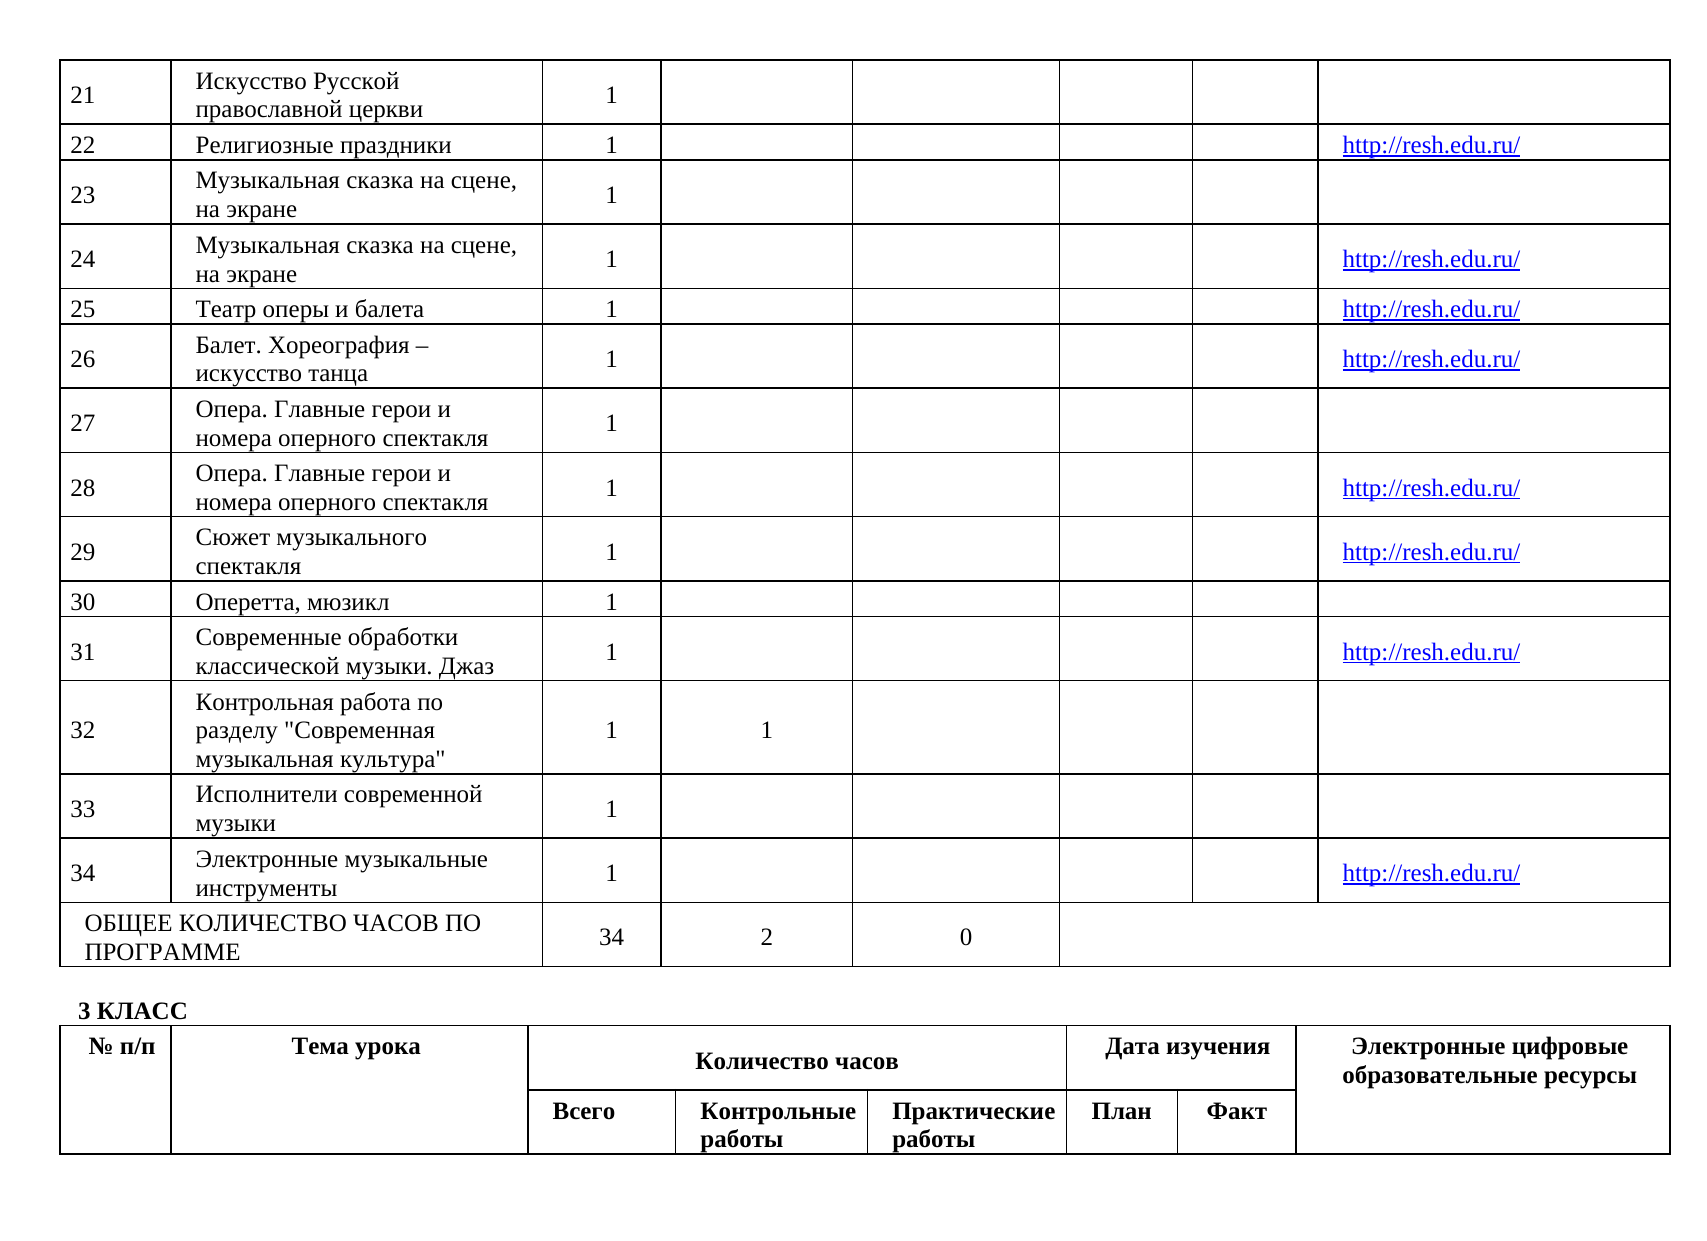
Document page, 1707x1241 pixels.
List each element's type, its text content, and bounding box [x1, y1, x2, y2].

table_cell [1060, 225, 1192, 287]
table_cell [853, 681, 1059, 773]
table_cell [1060, 517, 1192, 580]
table_cell [1060, 125, 1192, 159]
table_cell [853, 775, 1059, 837]
table_cell Религиозные праздники [172, 125, 542, 159]
table_cell [1060, 617, 1192, 680]
table_cell 1 [543, 775, 660, 837]
table_cell Современные обработки классической музыки. Джаз [172, 617, 542, 680]
table_cell [1193, 225, 1317, 287]
table_cell 26 [61, 325, 170, 387]
table_cell 1 [543, 517, 660, 580]
table_cell [662, 775, 852, 837]
table_cell [853, 161, 1059, 223]
table_cell [853, 839, 1059, 901]
table_cell Балет. Хореография – искусство танца [172, 325, 542, 387]
table_cell [1193, 289, 1317, 323]
table_cell [853, 325, 1059, 387]
table_cell http://resh.edu.ru/ [1319, 125, 1669, 159]
table_cell Опера. Главные герои и номера оперного спектакля [172, 389, 542, 451]
table_cell 34 [543, 903, 660, 966]
table_header Дата изучения [1067, 1026, 1295, 1089]
table_cell [1193, 61, 1317, 123]
table_cell [662, 389, 852, 451]
table_cell Музыкальная сказка на сцене, на экране [172, 225, 542, 287]
table_cell Искусство Русской православной церкви [172, 61, 542, 123]
table_cell [662, 517, 852, 580]
table_cell 29 [61, 517, 170, 580]
table_cell 33 [61, 775, 170, 837]
table_cell 1 [543, 389, 660, 451]
table_cell [853, 225, 1059, 287]
table_cell http://resh.edu.ru/ [1319, 289, 1669, 323]
table_cell [1060, 681, 1192, 773]
table_cell [1193, 517, 1317, 580]
table_cell [662, 225, 852, 287]
table_cell [1060, 325, 1192, 387]
table_cell Практические работы [868, 1091, 1066, 1153]
text 3 КЛАСС [72, 996, 1647, 1025]
table_cell http://resh.edu.ru/ [1319, 517, 1669, 580]
table_cell [1193, 125, 1317, 159]
table_cell [1193, 775, 1317, 837]
table_cell [662, 617, 852, 680]
table_cell 25 [61, 289, 170, 323]
table_cell 1 [543, 61, 660, 123]
table_cell http://resh.edu.ru/ [1319, 839, 1669, 901]
table_cell Музыкальная сказка на сцене, на экране [172, 161, 542, 223]
table_cell [1060, 161, 1192, 223]
table_cell 32 [61, 681, 170, 773]
table_cell Опера. Главные герои и номера оперного спектакля [172, 453, 542, 516]
table_cell 27 [61, 389, 170, 451]
table_cell [1193, 161, 1317, 223]
table_cell [662, 325, 852, 387]
table_cell Электронные музыкальные инструменты [172, 839, 542, 901]
table_cell [662, 289, 852, 323]
table_cell 0 [853, 903, 1059, 966]
table_cell [1193, 839, 1317, 901]
table_cell 1 [543, 617, 660, 680]
table_cell 30 [61, 582, 170, 616]
table_cell Оперетта, мюзикл [172, 582, 542, 616]
table_cell [662, 453, 852, 516]
table_cell 21 [61, 61, 170, 123]
table_cell 28 [61, 453, 170, 516]
table_cell [662, 839, 852, 901]
table_cell http://resh.edu.ru/ [1319, 225, 1669, 287]
table_cell 22 [61, 125, 170, 159]
table_cell [853, 125, 1059, 159]
table_cell [662, 582, 852, 616]
table_cell 1 [543, 453, 660, 516]
table_cell Контрольная работа по разделу "Современная музыкальная культура" [172, 681, 542, 773]
table_cell [1319, 775, 1669, 837]
table_cell 24 [61, 225, 170, 287]
table_cell 1 [543, 325, 660, 387]
table_header № п/п [61, 1026, 170, 1153]
table_cell 31 [61, 617, 170, 680]
table_cell Исполнители современной музыки [172, 775, 542, 837]
table_cell [1319, 389, 1669, 451]
table_cell [1060, 582, 1192, 616]
table_cell [1060, 453, 1192, 516]
table_cell [1060, 839, 1192, 901]
table_cell 34 [61, 839, 170, 901]
table_cell [1060, 389, 1192, 451]
table_cell [662, 125, 852, 159]
table_cell [853, 389, 1059, 451]
table_header Количество часов [529, 1026, 1066, 1089]
table_cell 1 [543, 582, 660, 616]
table_header Тема урока [172, 1026, 527, 1153]
table_cell [853, 582, 1059, 616]
table_cell [1193, 681, 1317, 773]
table_cell [1060, 903, 1669, 966]
table_header Электронные цифровые образовательные ресурсы [1297, 1026, 1669, 1153]
table_cell [1193, 389, 1317, 451]
table_cell 1 [543, 839, 660, 901]
table_cell http://resh.edu.ru/ [1319, 325, 1669, 387]
table_cell [1319, 582, 1669, 616]
table_cell http://resh.edu.ru/ [1319, 453, 1669, 516]
table_cell ОБЩЕЕ КОЛИЧЕСТВО ЧАСОВ ПО ПРОГРАММЕ [61, 903, 542, 966]
table_cell [1319, 61, 1669, 123]
table_cell 2 [662, 903, 852, 966]
table_cell [853, 289, 1059, 323]
table_cell [1060, 289, 1192, 323]
table_cell [853, 453, 1059, 516]
table_cell [853, 61, 1059, 123]
table_cell [1060, 775, 1192, 837]
table_cell 1 [543, 225, 660, 287]
table_cell [1193, 325, 1317, 387]
table_cell http://resh.edu.ru/ [1319, 617, 1669, 680]
table_cell 1 [662, 681, 852, 773]
table_cell [1193, 617, 1317, 680]
table_cell 1 [543, 125, 660, 159]
table_cell [662, 61, 852, 123]
table_cell Факт [1178, 1091, 1295, 1153]
table_cell 1 [543, 161, 660, 223]
table_cell План [1067, 1091, 1177, 1153]
table_cell [1060, 61, 1192, 123]
table_cell Театр оперы и балета [172, 289, 542, 323]
table_cell Контрольные работы [676, 1091, 867, 1153]
table_cell [1193, 582, 1317, 616]
table_cell [853, 517, 1059, 580]
table_cell [853, 617, 1059, 680]
table_cell Всего [529, 1091, 675, 1153]
table_cell [1193, 453, 1317, 516]
table_cell 1 [543, 289, 660, 323]
table_cell [1319, 161, 1669, 223]
table_cell [662, 161, 852, 223]
table_cell 23 [61, 161, 170, 223]
table_cell [1319, 681, 1669, 773]
table_cell Сюжет музыкального спектакля [172, 517, 542, 580]
table_cell 1 [543, 681, 660, 773]
